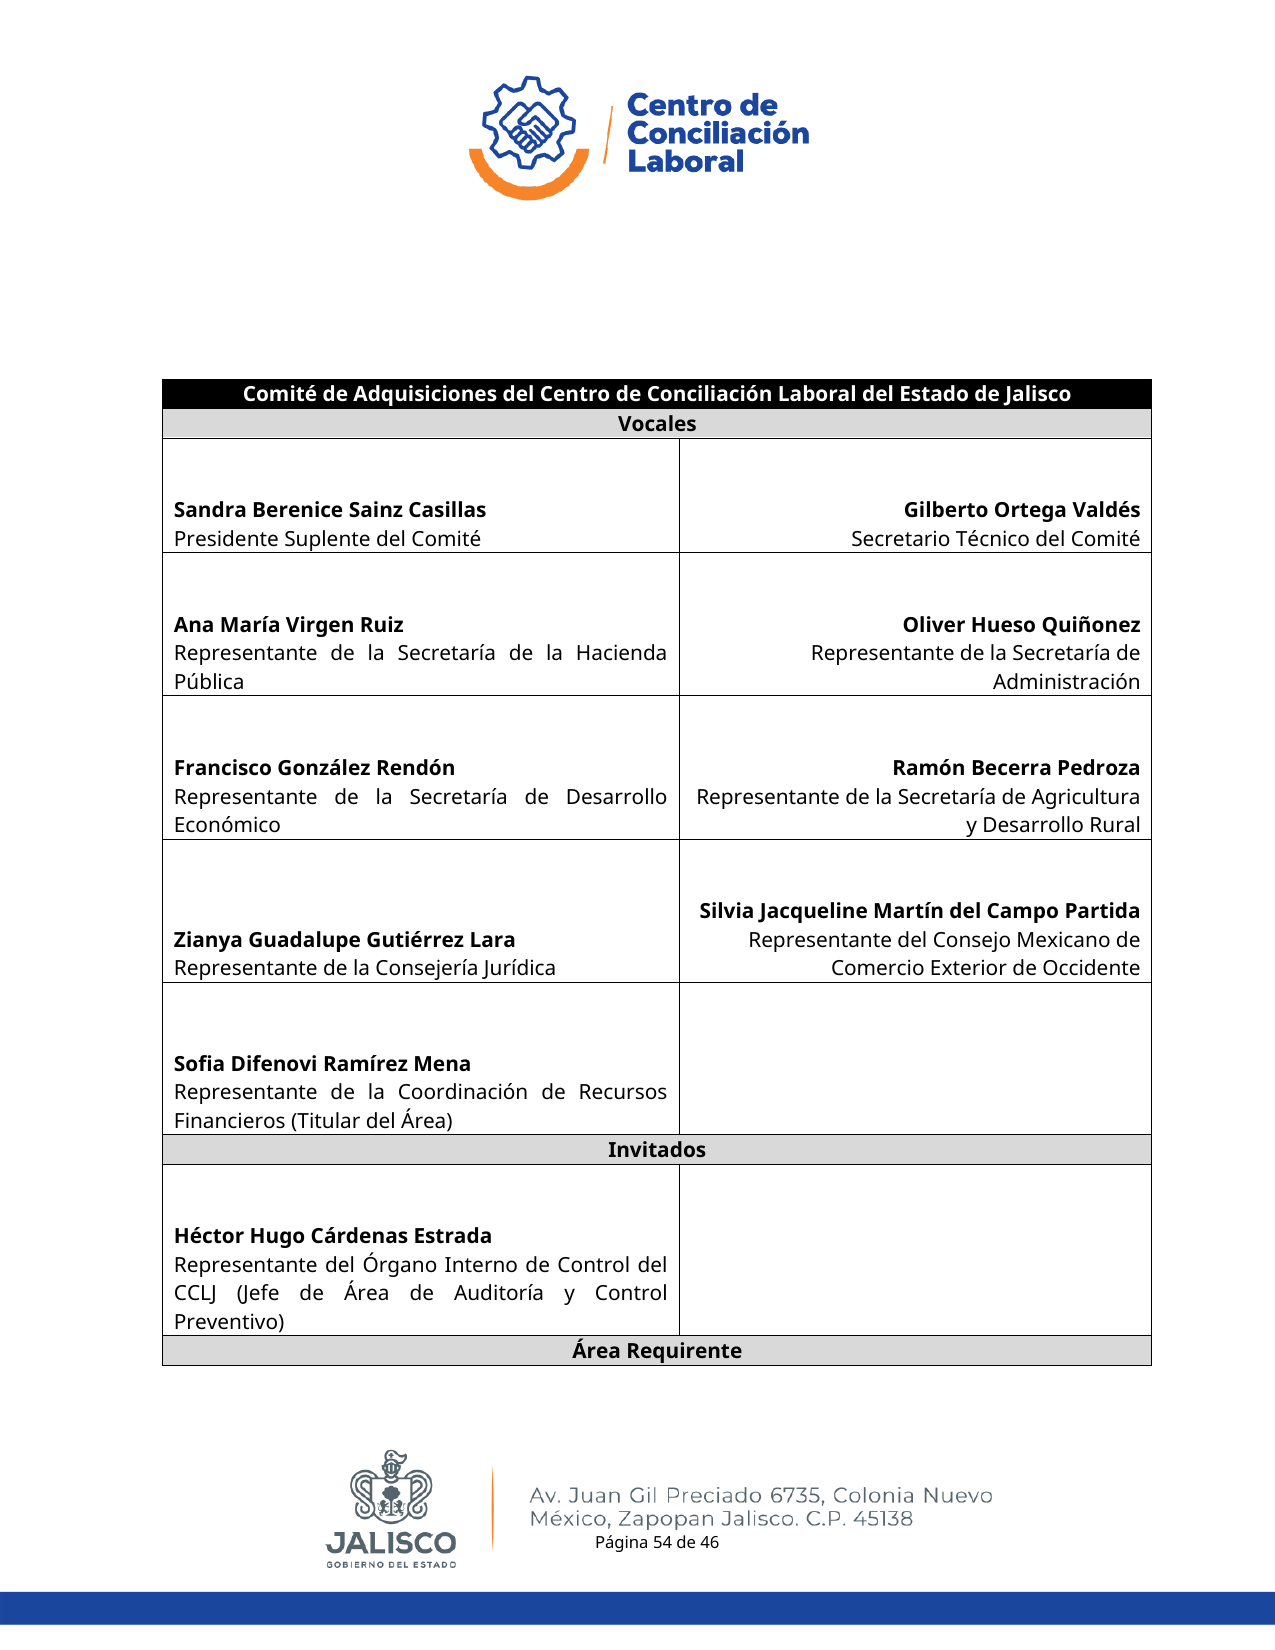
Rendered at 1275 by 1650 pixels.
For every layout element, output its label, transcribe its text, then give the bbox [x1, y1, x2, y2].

table_cell Invitados [163, 1135, 1151, 1164]
table_cell Sofia Difenovi Ramírez Mena Representante de la Coordinación de Recursos Financieros (Titular del Área) [163, 983, 679, 1134]
table_cell [680, 983, 1151, 1134]
table_cell Gilberto Ortega Valdés Secretario Técnico del Comité [680, 439, 1151, 552]
table_cell Silvia Jacqueline Martín del Campo Partida Representante del Consejo Mexicano de Comercio Exterior de Occidente [680, 840, 1151, 982]
table_cell Oliver Hueso Quiñonez Representante de la Secretaría de Administración [680, 553, 1151, 695]
table_cell [680, 1165, 1151, 1335]
table_cell Área Requirente [163, 1336, 1151, 1365]
table_header Comité de Adquisiciones del Centro de Conciliación Laboral del Estado de Jalisco [163, 380, 1151, 408]
table_cell Héctor Hugo Cárdenas Estrada Representante del Órgano Interno de Control del CCLJ (Jefe de Área de Auditoría y Control Preventivo) [163, 1165, 679, 1335]
table_cell Vocales [163, 409, 1151, 437]
table_cell Ana María Virgen Ruiz Representante de la Secretaría de la Hacienda Pública [163, 553, 679, 695]
picture [0, 3, 1275, 1650]
table_cell Ramón Becerra Pedroza Representante de la Secretaría de Agricultura y Desarrollo Rural [680, 696, 1151, 839]
table_cell Sandra Berenice Sainz Casillas Presidente Suplente del Comité [163, 439, 679, 552]
table_cell Francisco González Rendón Representante de la Secretaría de Desarrollo Económico [163, 696, 679, 839]
table_cell Zianya Guadalupe Gutiérrez Lara Representante de la Consejería Jurídica [163, 840, 679, 982]
